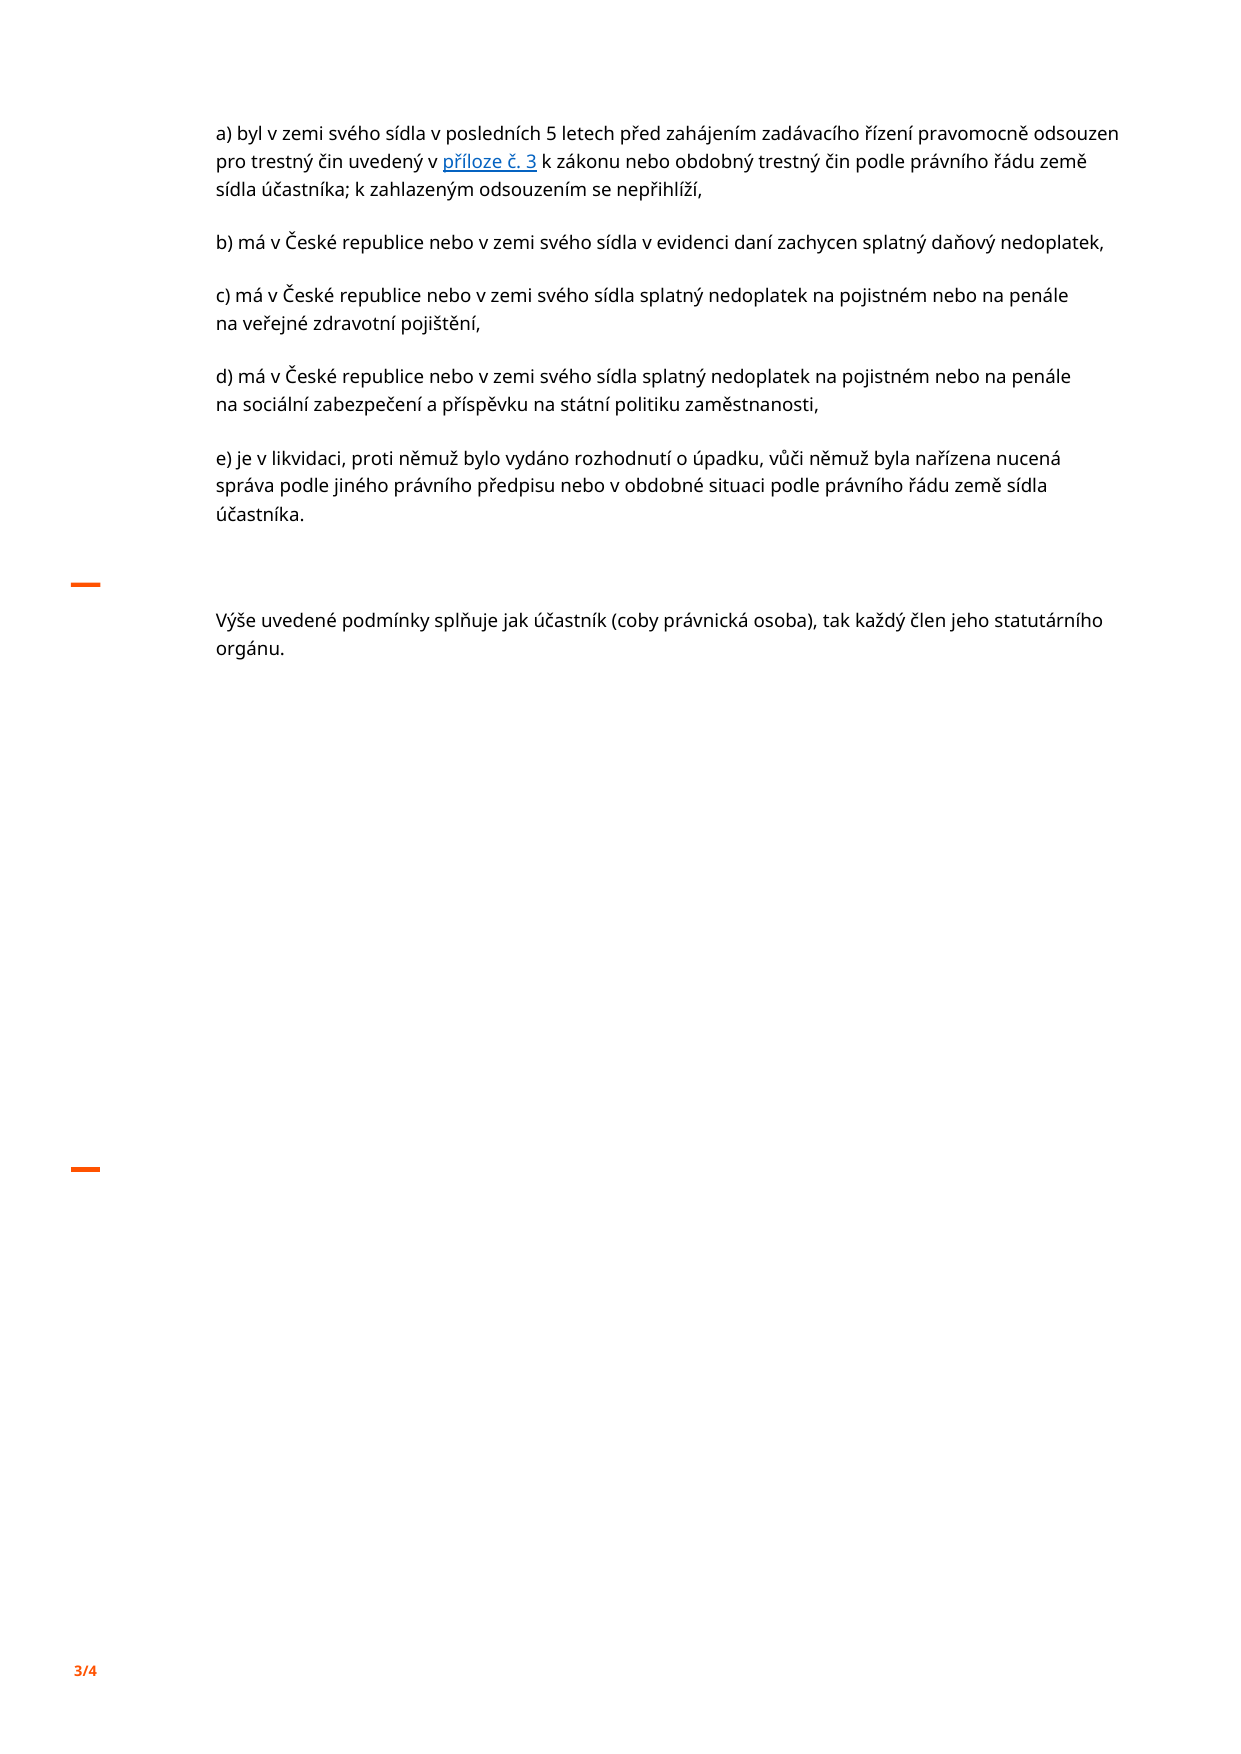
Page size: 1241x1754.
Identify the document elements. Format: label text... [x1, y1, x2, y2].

text b) má v České republice nebo v zemi svého sídla v evidenci daní zachycen splatný daňový nedoplatek, [216, 230, 1122, 255]
text a) byl v zemi svého sídla v posledních 5 letech před zahájením zadávacího řízení pravomocně odsouzen pro trestný čin uvedený v příloze č. 3 k zákonu nebo obdobný trestný čin podle právního řádu země sídla účastníka; k zahlazeným odsouzením se nepřihlíží, [216, 121, 1122, 202]
text c) má v České republice nebo v zemi svého sídla splatný nedoplatek na pojistném nebo na penále na veřejné zdravotní pojištění, [216, 283, 1122, 336]
text d) má v České republice nebo v zemi svého sídla splatný nedoplatek na pojistném nebo na penále na sociální zabezpečení a příspěvku na státní politiku zaměstnanosti, [216, 364, 1122, 417]
text Výše uvedené podmínky splňuje jak účastník (coby právnická osoba), tak každý člen jeho statutárního orgánu. [216, 607, 1122, 660]
text e) je v likvidaci, proti němuž bylo vydáno rozhodnutí o úpadku, vůči němuž byla nařízena nucená správa podle jiného právního předpisu nebo v obdobné situaci podle právního řádu země sídla účastníka. [216, 445, 1122, 526]
